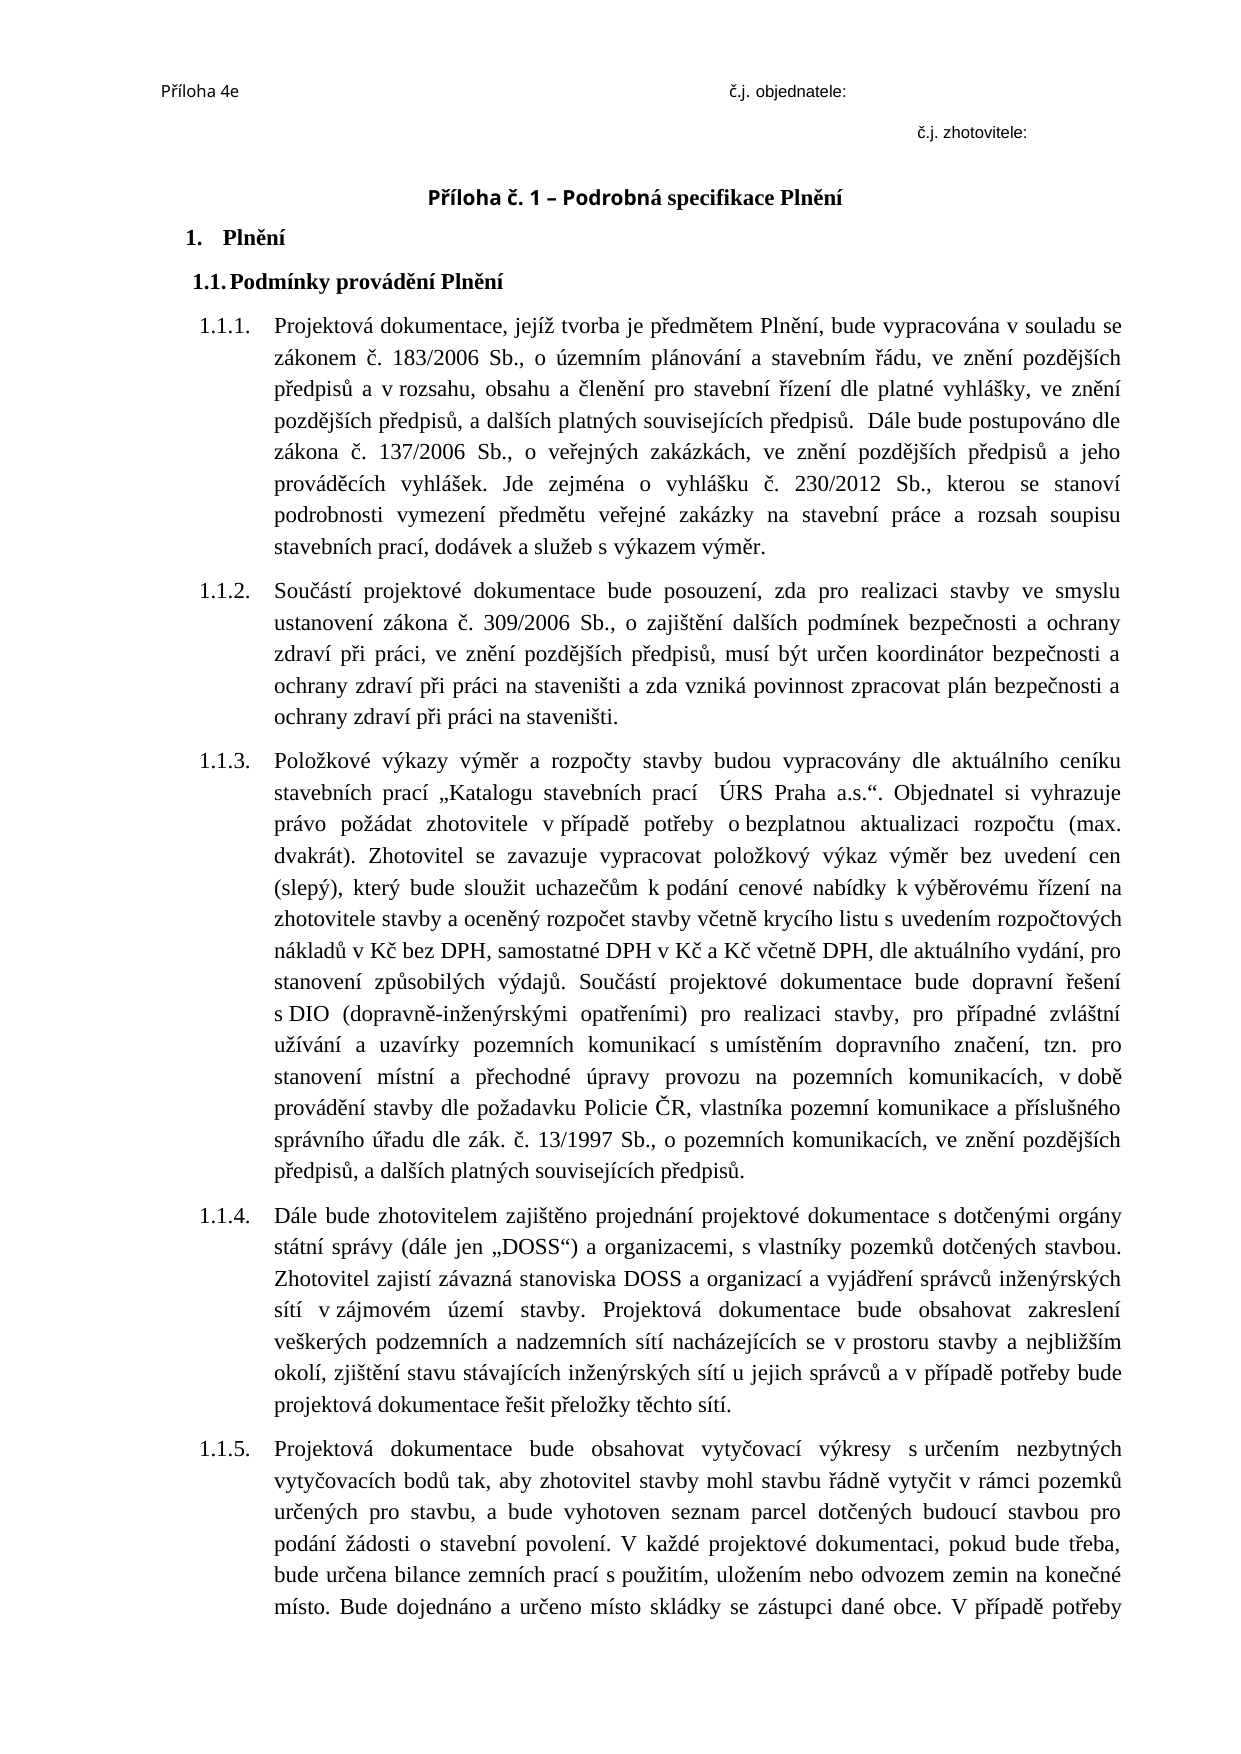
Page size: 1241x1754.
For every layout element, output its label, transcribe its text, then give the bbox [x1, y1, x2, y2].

list Dále bude zhotovitelem zajištěno projednání projektové dokumentace s dotčenými orgány státní správy (dále jen „DOSS“) a organizacemi, s vlastníky pozemků dotčených stavbou. Zhotovitel zajistí závazná stanoviska DOSS a organizací a vyjádření správců inženýrských sítí v zájmovém území stavby. Projektová dokumentace bude obsahovat zakreslení veškerých podzemních a nadzemních sítí nacházejících se v prostoru stavby a nejbližším okolí, zjištění stavu stávajících inženýrských sítí u jejich správců a v případě potřeby bude projektová dokumentace řešit přeložky těchto sítí. [199, 1202, 1122, 1417]
list Součástí projektové dokumentace bude posouzení, zda pro realizaci stavby ve smyslu ustanovení zákona č. 309/2006 Sb., o zajištění dalších podmínek bezpečnosti a ochrany zdraví při práci, ve znění pozdějších předpisů, musí být určen koordinátor bezpečnosti a ochrany zdraví při práci na staveništi a zda vzniká povinnost zpracovat plán bezpečnosti a ochrany zdraví při práci na staveništi. [199, 577, 1122, 729]
subtitle Příloha č. 1 – Podrobná specifikace Plnění [148, 182, 1122, 211]
list Projektová dokumentace, jejíž tvorba je předmětem Plnění, bude vypracována v souladu se zákonem č. 183/2006 Sb., o územním plánování a stavebním řádu, ve znění pozdějších předpisů a v rozsahu, obsahu a členění pro stavební řízení dle platné vyhlášky, ve znění pozdějších předpisů, a dalších platných souvisejících předpisů. Dále bude postupováno dle zákona č. 137/2006 Sb., o veřejných zakázkách, ve znění pozdějších předpisů a jeho prováděcích vyhlášek. Jde zejména o vyhlášku č. 230/2012 Sb., kterou se stanoví podrobnosti vymezení předmětu veřejné zakázky na stavební práce a rozsah soupisu stavebních prací, dodávek a služeb s výkazem výměr. [199, 312, 1122, 559]
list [199, 1435, 1122, 1619]
list Podmínky provádění Plnění [192, 268, 1122, 294]
list Položkové výkazy výměr a rozpočty stavby budou vypracovány dle aktuálního ceníku stavebních prací „Katalogu stavebních prací ÚRS Praha a.s.“. Objednatel si vyhrazuje právo požádat zhotovitele v případě potřeby o bezplatnou aktualizaci rozpočtu (max. dvakrát). Zhotovitel se zavazuje vypracovat položkový výkaz výměr bez uvedení cen (slepý), který bude sloužit uchazečům k podání cenové nabídky k výběrovému řízení na zhotovitele stavby a oceněný rozpočet stavby včetně krycího listu s uvedením rozpočtových nákladů v Kč bez DPH, samostatné DPH v Kč a Kč včetně DPH, dle aktuálního vydání, pro stanovení způsobilých výdajů. Součástí projektové dokumentace bude dopravní řešení s DIO (dopravně-inženýrskými opatřeními) pro realizaci stavby, pro případné zvláštní užívání a uzavírky pozemních komunikací s umístěním dopravního značení, tzn. pro stanovení místní a přechodné úpravy provozu na pozemních komunikacích, v době provádění stavby dle požadavku Policie ČR, vlastníka pozemní komunikace a příslušného správního úřadu dle zák. č. 13/1997 Sb., o pozemních komunikacích, ve znění pozdějších předpisů, a dalších platných souvisejících předpisů. [199, 747, 1122, 1184]
list Plnění [185, 224, 1122, 250]
